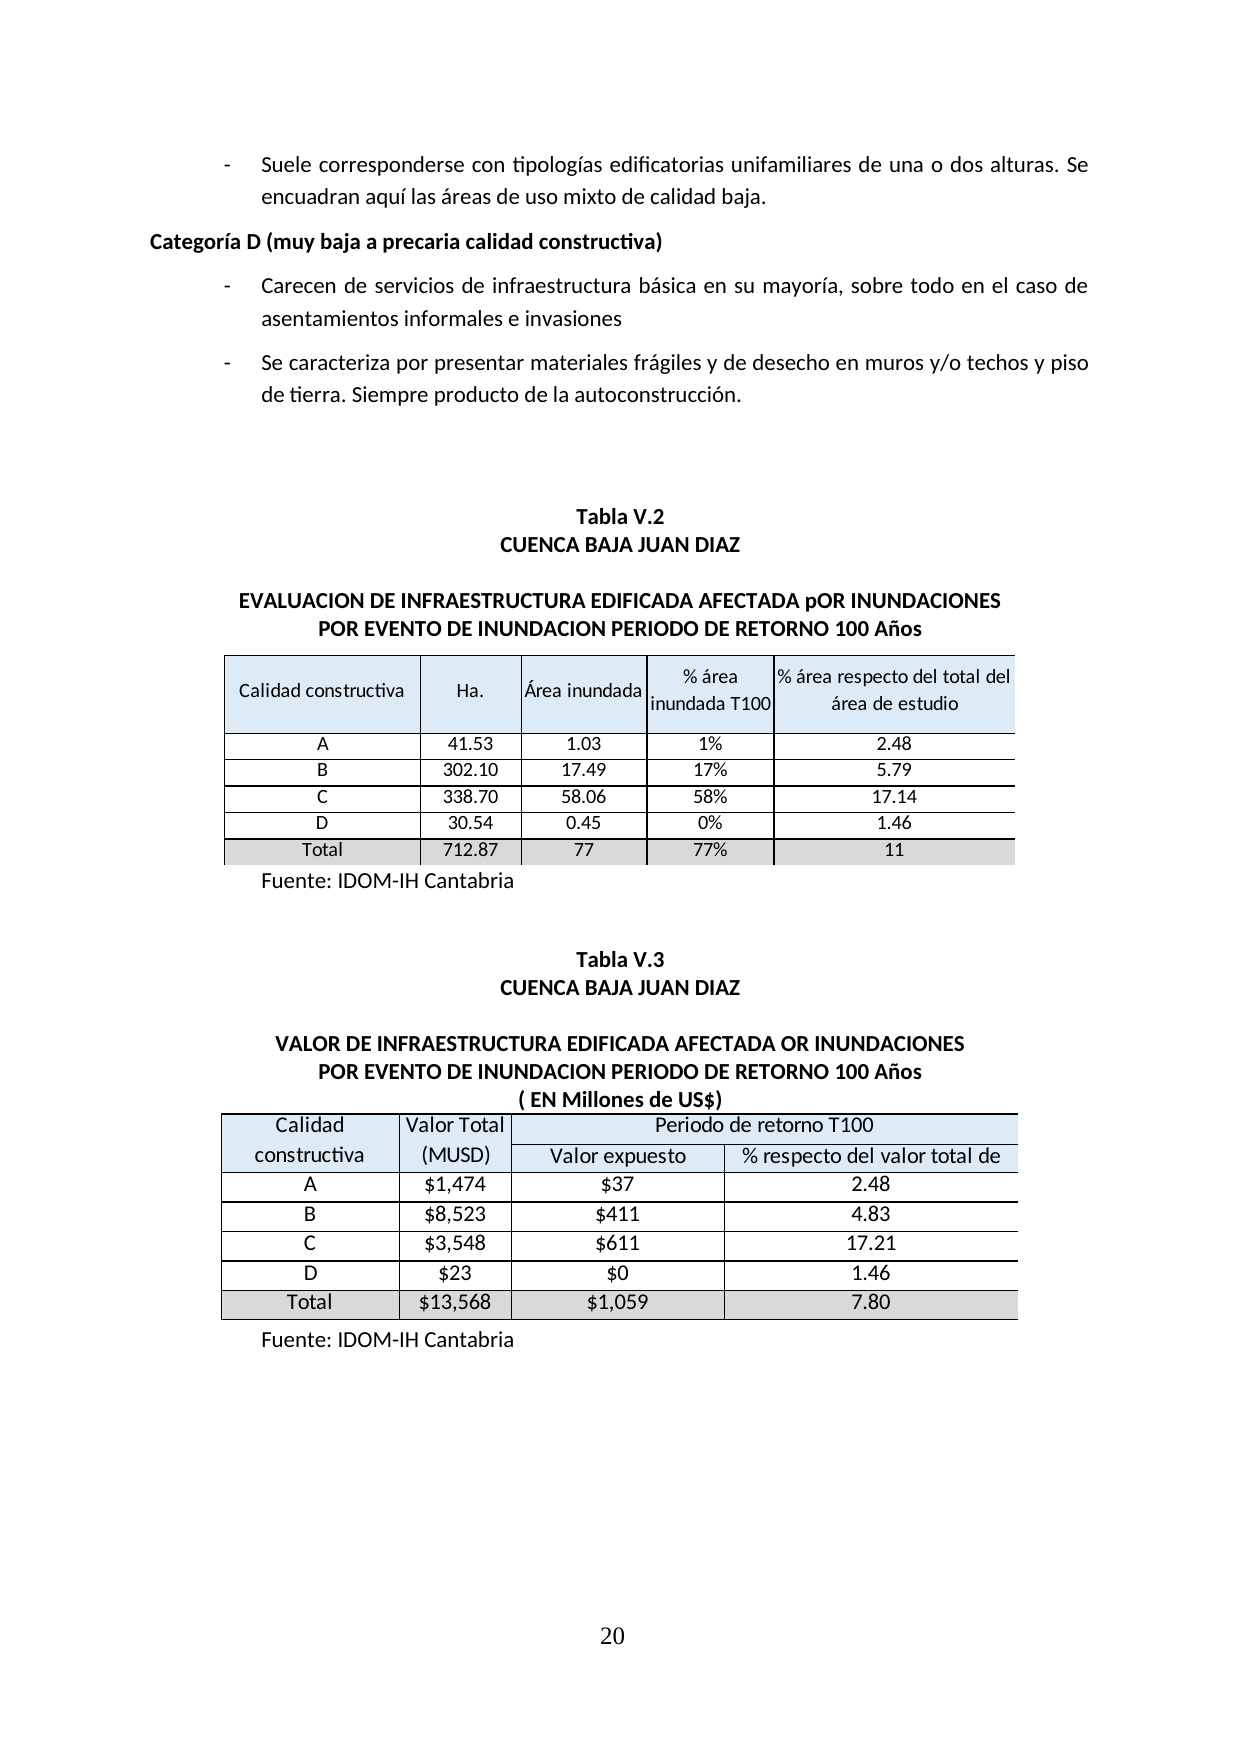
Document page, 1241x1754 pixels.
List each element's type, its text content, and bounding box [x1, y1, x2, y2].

text ( EN Millones de US$) [150, 1085, 1090, 1113]
list Se caracteriza por presentar materiales frágiles y de desecho en muros y/o techos y piso de tierra. Siempre producto de la autoconstrucción. [223, 348, 1090, 409]
text POR EVENTO DE INUNDACION PERIODO DE RETORNO 100 Años [150, 614, 1090, 642]
text POR EVENTO DE INUNDACION PERIODO DE RETORNO 100 Años [150, 1057, 1090, 1085]
text CUENCA BAJA JUAN DIAZ [150, 530, 1090, 558]
text Categoría D (muy baja a precaria calidad constructiva) [150, 227, 1090, 255]
text Tabla V.2 [150, 502, 1090, 530]
text Tabla V.3 [150, 945, 1090, 973]
list Fuente: IDOM-IH Cantabria [261, 1325, 1090, 1353]
list Carecen de servicios de infraestructura básica en su mayoría, sobre todo en el caso de asentamientos informales e invasiones [223, 272, 1090, 332]
list Suele corresponderse con tipologías edificatorias unifamiliares de una o dos alturas. Se encuadran aquí las áreas de uso mixto de calidad baja. [223, 150, 1090, 210]
text CUENCA BAJA JUAN DIAZ [150, 973, 1090, 1001]
text VALOR DE INFRAESTRUCTURA EDIFICADA AFECTADA OR INUNDACIONES [150, 1029, 1090, 1057]
list Fuente: IDOM-IH Cantabria [261, 866, 1090, 894]
text EVALUACION DE INFRAESTRUCTURA EDIFICADA AFECTADA pOR INUNDACIONES [150, 586, 1090, 614]
